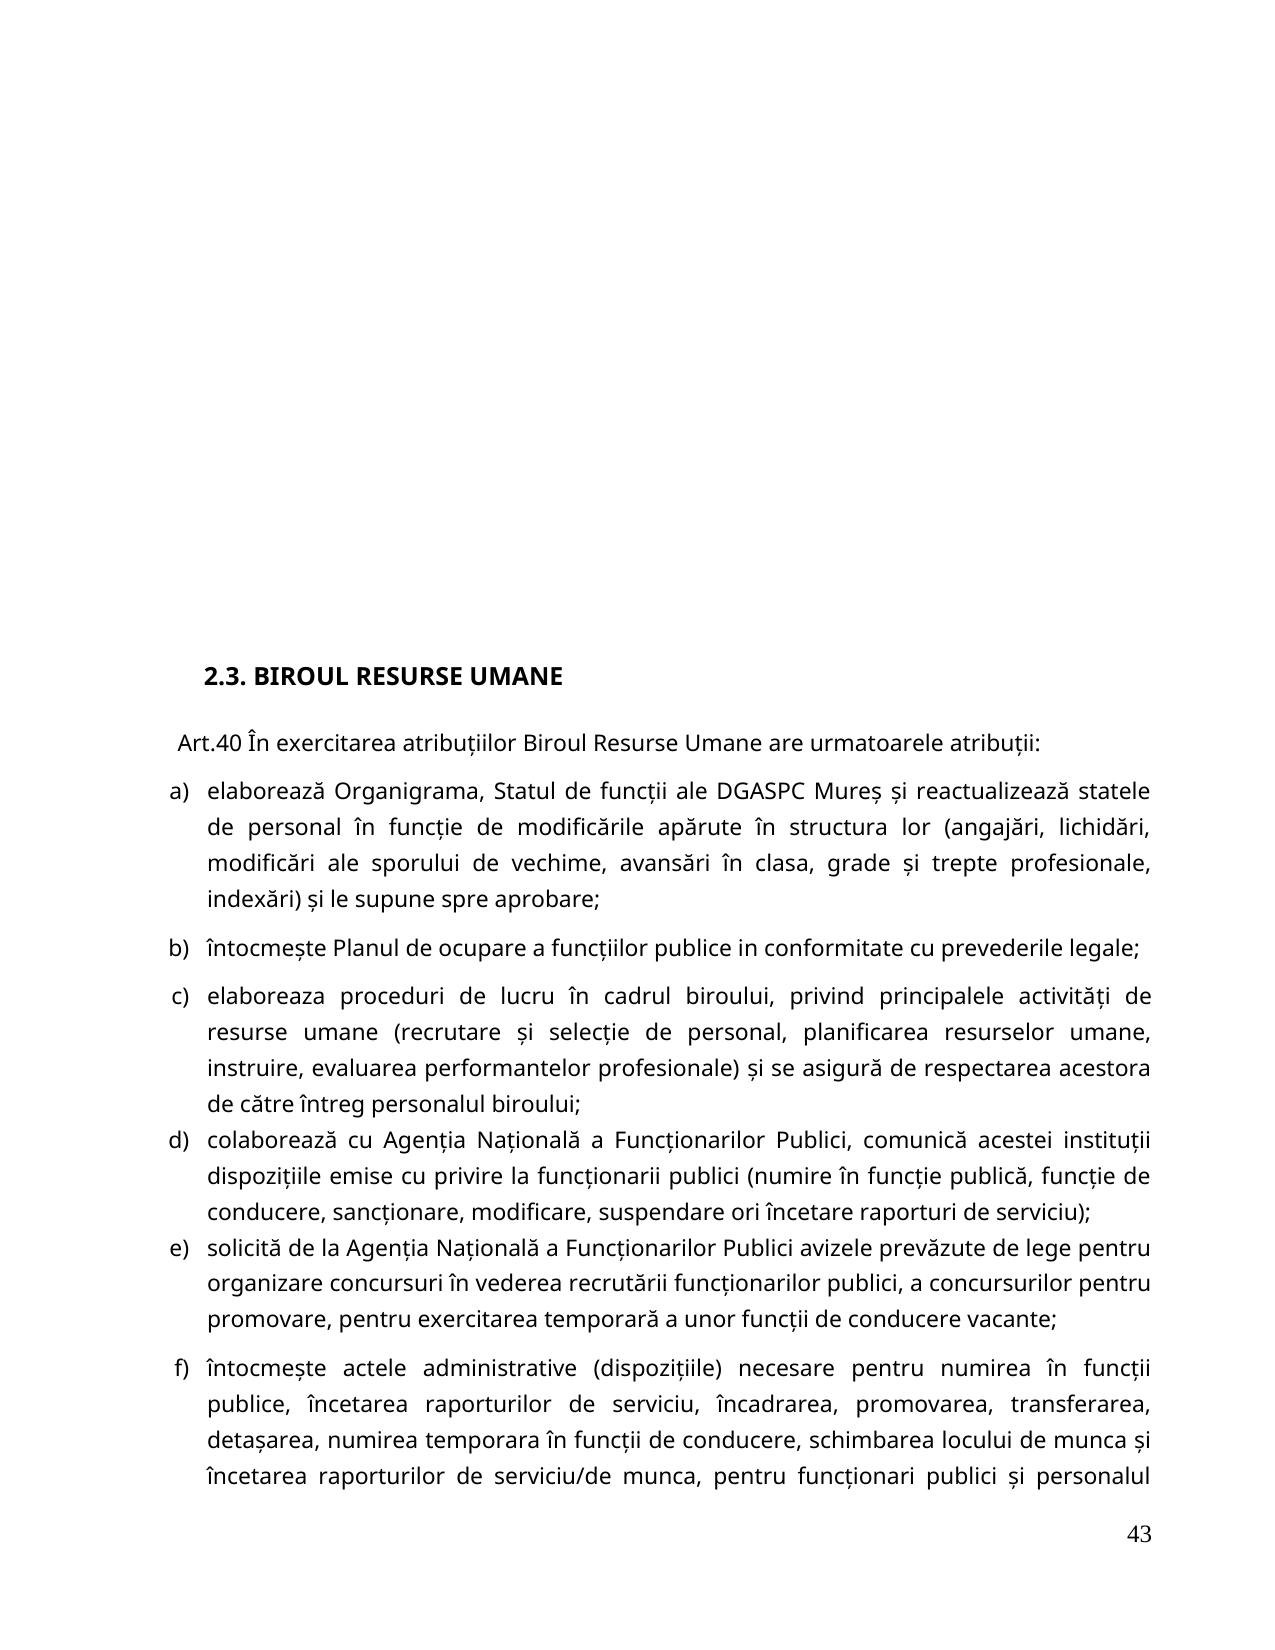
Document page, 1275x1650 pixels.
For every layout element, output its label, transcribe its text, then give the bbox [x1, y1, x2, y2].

list solicită de la Agenţia Naţională a Funcţionarilor Publici avizele prevăzute de lege pentru organizare concursuri în vederea recrutării funcţionarilor publici, a concursurilor pentru promovare, pentru exercitarea temporară a unor funcţii de conducere vacante; [189, 1231, 1152, 1334]
text Art.40 În exercitarea atribuţiilor Biroul Resurse Umane are urmatoarele atribuţii: [177, 727, 1152, 758]
list întocmeşte Planul de ocupare a funcţiilor publice in conformitate cu prevederile legale; [189, 931, 1152, 963]
list elaborează Organigrama, Statul de funcţii ale DGASPC Mureş şi reactualizează statele de personal în funcţie de modificările apărute în structura lor (angajări, lichidări, modificări ale sporului de vechime, avansări în clasa, grade şi trepte profesionale, indexări) şi le supune spre aprobare; [189, 775, 1152, 914]
list colaborează cu Agenţia Naţională a Funcţionarilor Publici, comunică acestei instituţii dispoziţiile emise cu privire la funcţionarii publici (numire în funcţie publică, funcţie de conducere, sancţionare, modificare, suspendare ori încetare raporturi de serviciu); [189, 1124, 1152, 1227]
list elaboreaza proceduri de lucru în cadrul biroului, privind principalele activități de resurse umane (recrutare și selecție de personal, planificarea resurselor umane, instruire, evaluarea performantelor profesionale) și se asigură de respectarea acestora de către întreg personalul biroului; [189, 980, 1152, 1119]
text 2.3. BIROUL RESURSE UMANE [204, 659, 1152, 693]
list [189, 1352, 1152, 1491]
